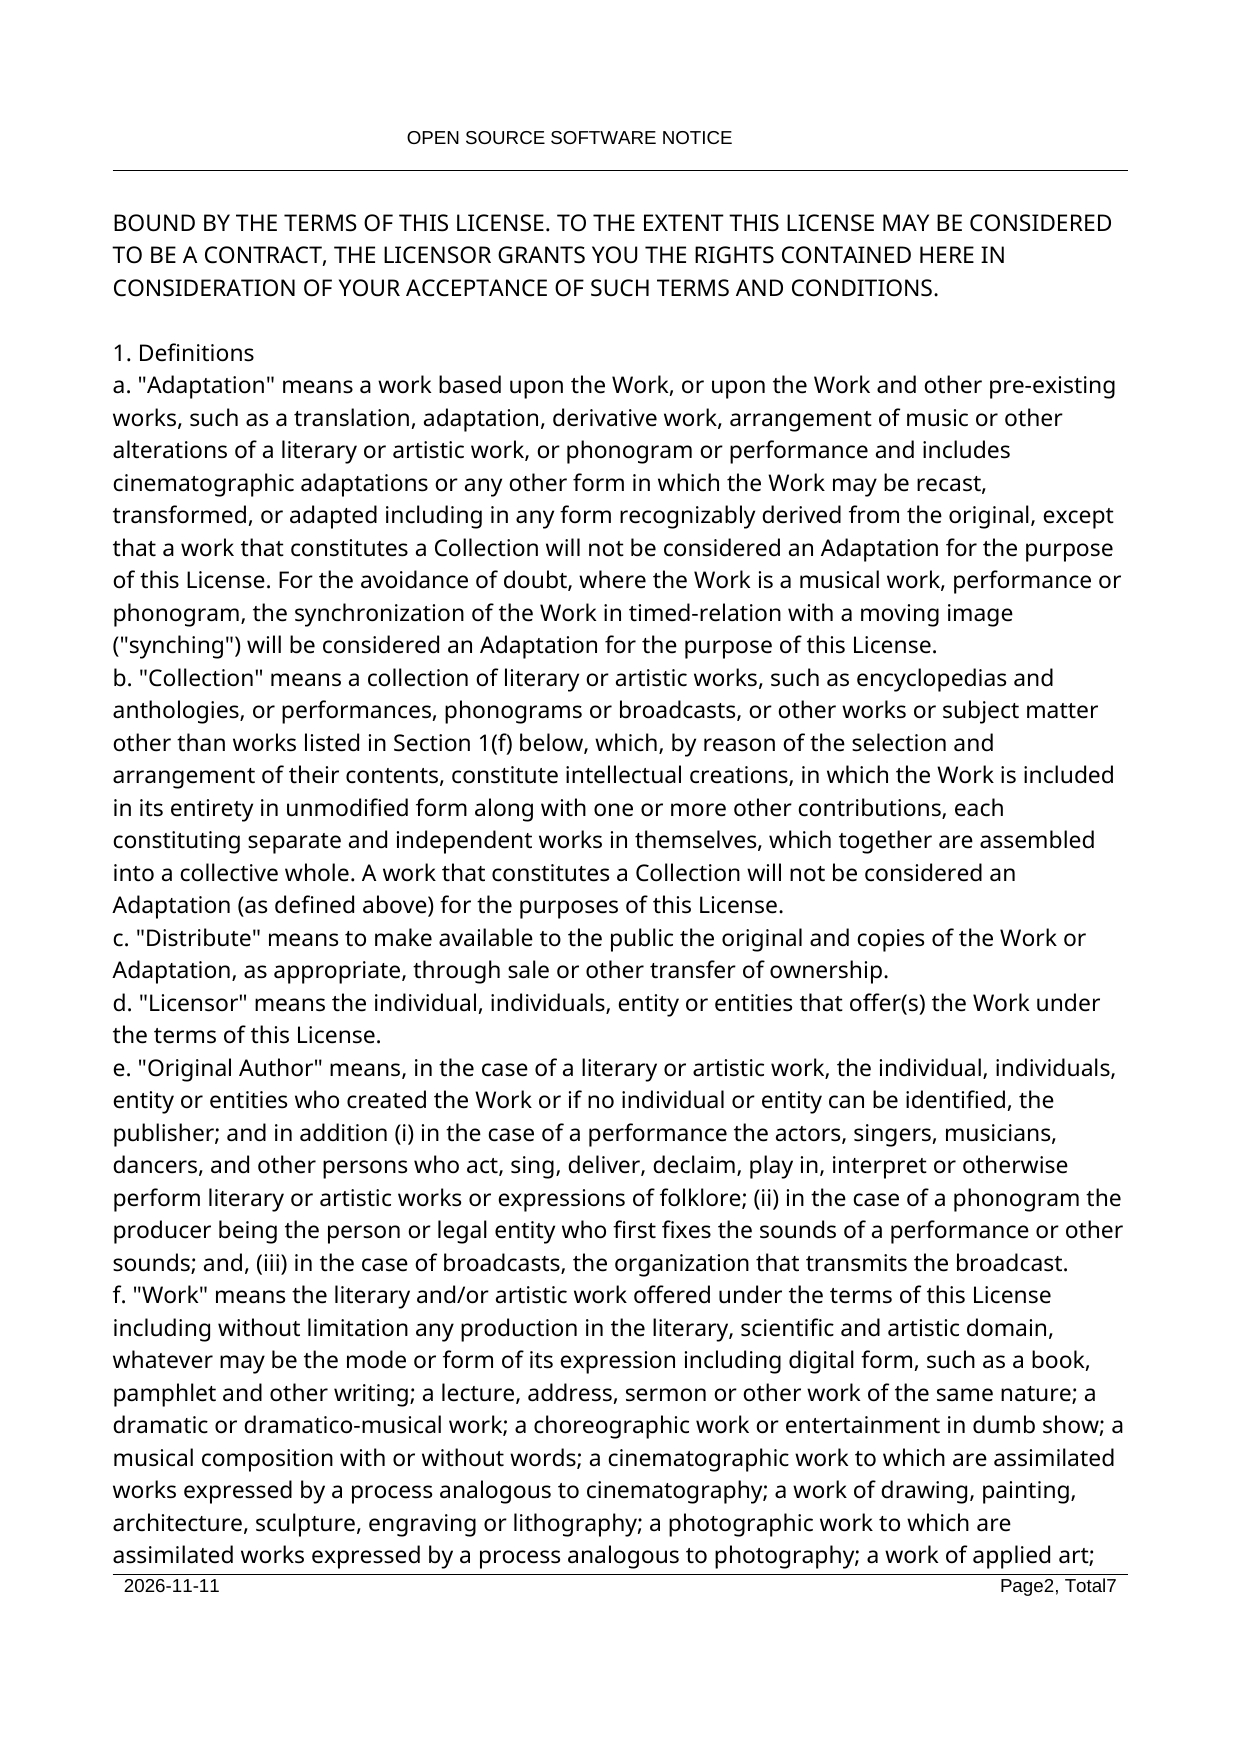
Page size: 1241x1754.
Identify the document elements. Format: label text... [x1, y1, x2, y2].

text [112, 1279, 1128, 1571]
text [112, 206, 1128, 304]
text a. "Adaptation" means a work based upon the Work, or upon the Work and other pre-existing works, such as a translation, adaptation, derivative work, arrangement of music or other alterations of a literary or artistic work, or phonogram or performance and includes cinematographic adaptations or any other form in which the Work may be recast, transformed, or adapted including in any form recognizably derived from the original, except that a work that constitutes a Collection will not be considered an Adaptation for the purpose of this License. For the avoidance of doubt, where the Work is a musical work, performance or phonogram, the synchronization of the Work in timed-relation with a moving image ("synching") will be considered an Adaptation for the purpose of this License. [112, 369, 1128, 661]
text e. "Original Author" means, in the case of a literary or artistic work, the individual, individuals, entity or entities who created the Work or if no individual or entity can be identified, the publisher; and in addition (i) in the case of a performance the actors, singers, musicians, dancers, and other persons who act, sing, deliver, declaim, play in, interpret or otherwise perform literary or artistic works or expressions of folklore; (ii) in the case of a phonogram the producer being the person or legal entity who first fixes the sounds of a performance or other sounds; and, (iii) in the case of broadcasts, the organization that transmits the broadcast. [112, 1051, 1128, 1279]
text b. "Collection" means a collection of literary or artistic works, such as encyclopedias and anthologies, or performances, phonograms or broadcasts, or other works or subject matter other than works listed in Section 1(f) below, which, by reason of the selection and arrangement of their contents, constitute intellectual creations, in which the Work is included in its entirety in unmodified form along with one or more other contributions, each constituting separate and independent works in themselves, which together are assembled into a collective whole. A work that constitutes a Collection will not be considered an Adaptation (as defined above) for the purposes of this License. [112, 661, 1128, 921]
text 1. Definitions [112, 336, 1128, 369]
text c. "Distribute" means to make available to the public the original and copies of the Work or Adaptation, as appropriate, through sale or other transfer of ownership. [112, 921, 1128, 986]
text d. "Licensor" means the individual, individuals, entity or entities that offer(s) the Work under the terms of this License. [112, 986, 1128, 1051]
